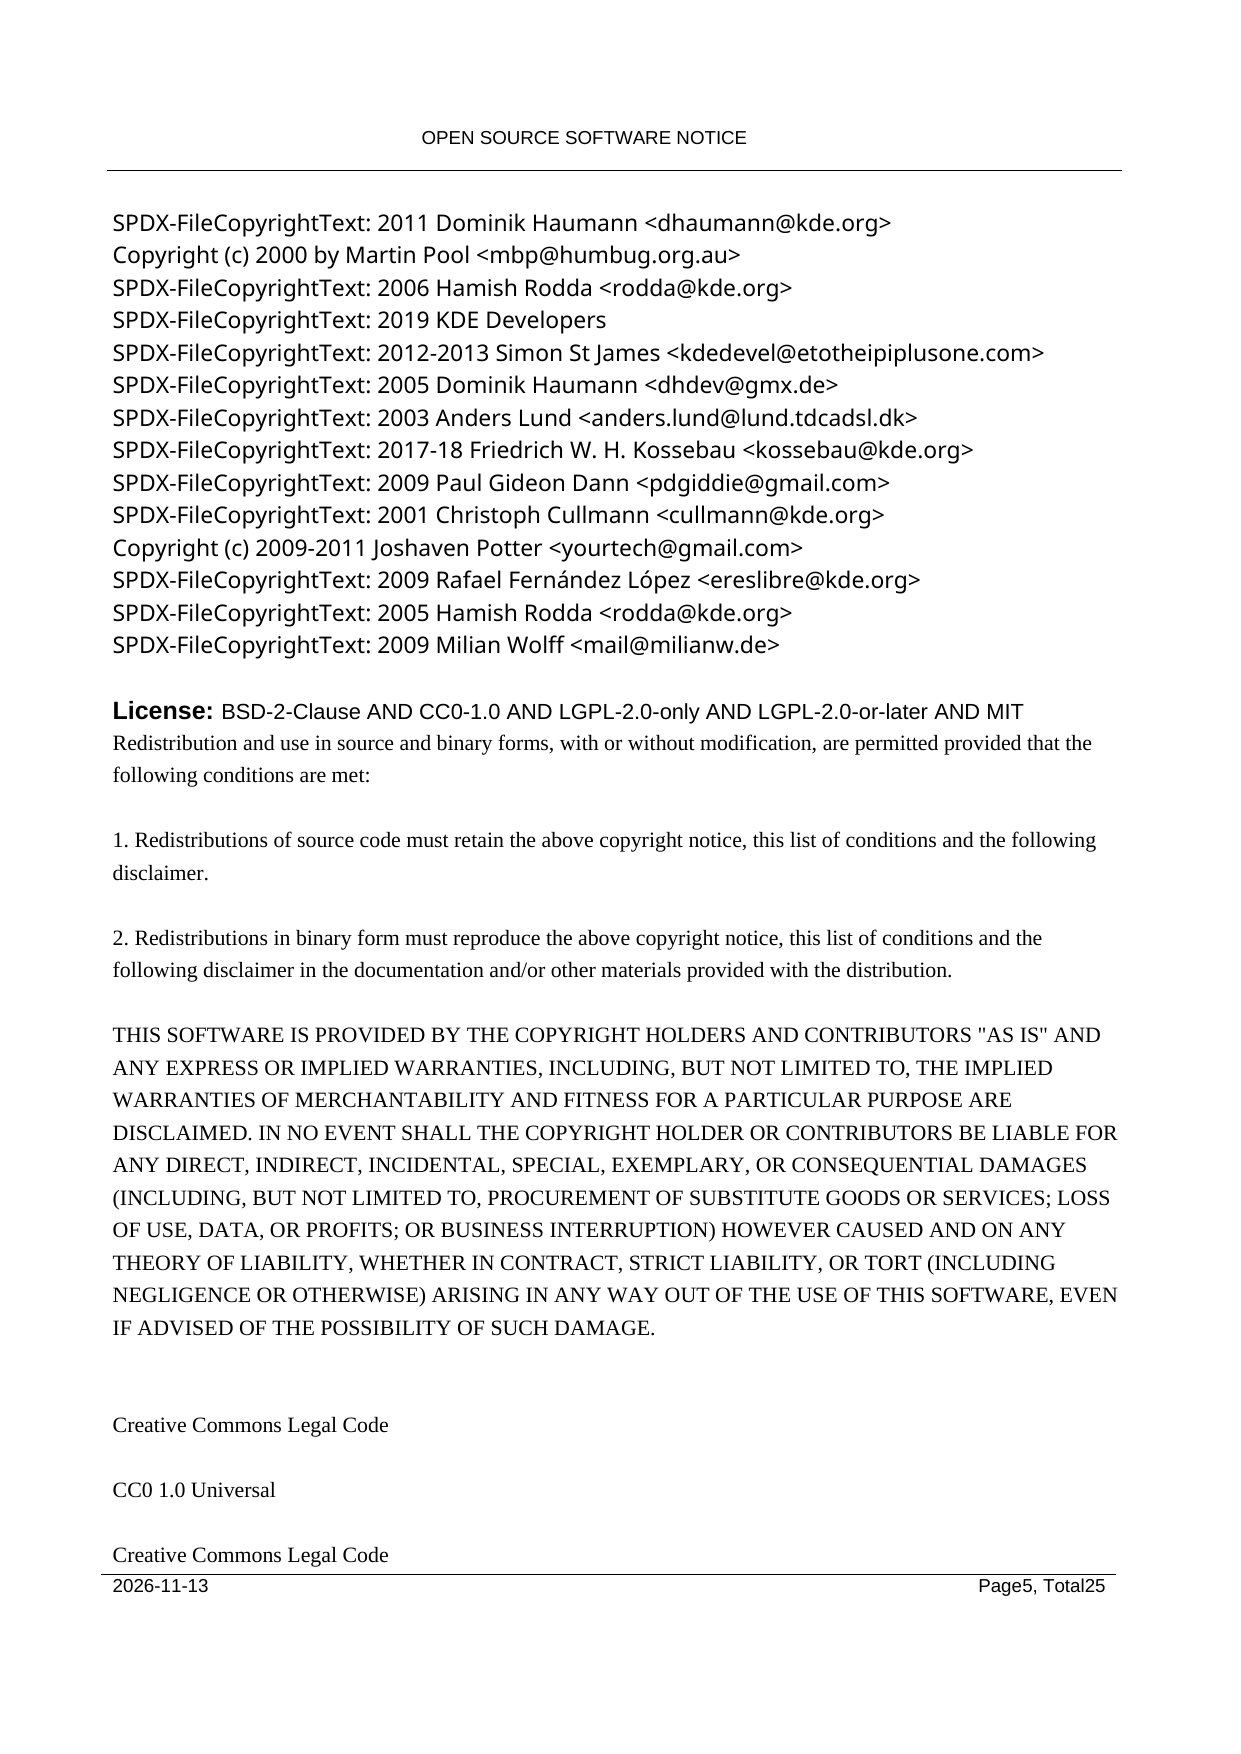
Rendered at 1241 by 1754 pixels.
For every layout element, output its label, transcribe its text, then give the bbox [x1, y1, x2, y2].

text License: BSD-2-Clause AND CC0-1.0 AND LGPL-2.0-only AND LGPL-2.0-or-later AND MIT [112, 694, 1128, 726]
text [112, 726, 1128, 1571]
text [112, 206, 1128, 694]
